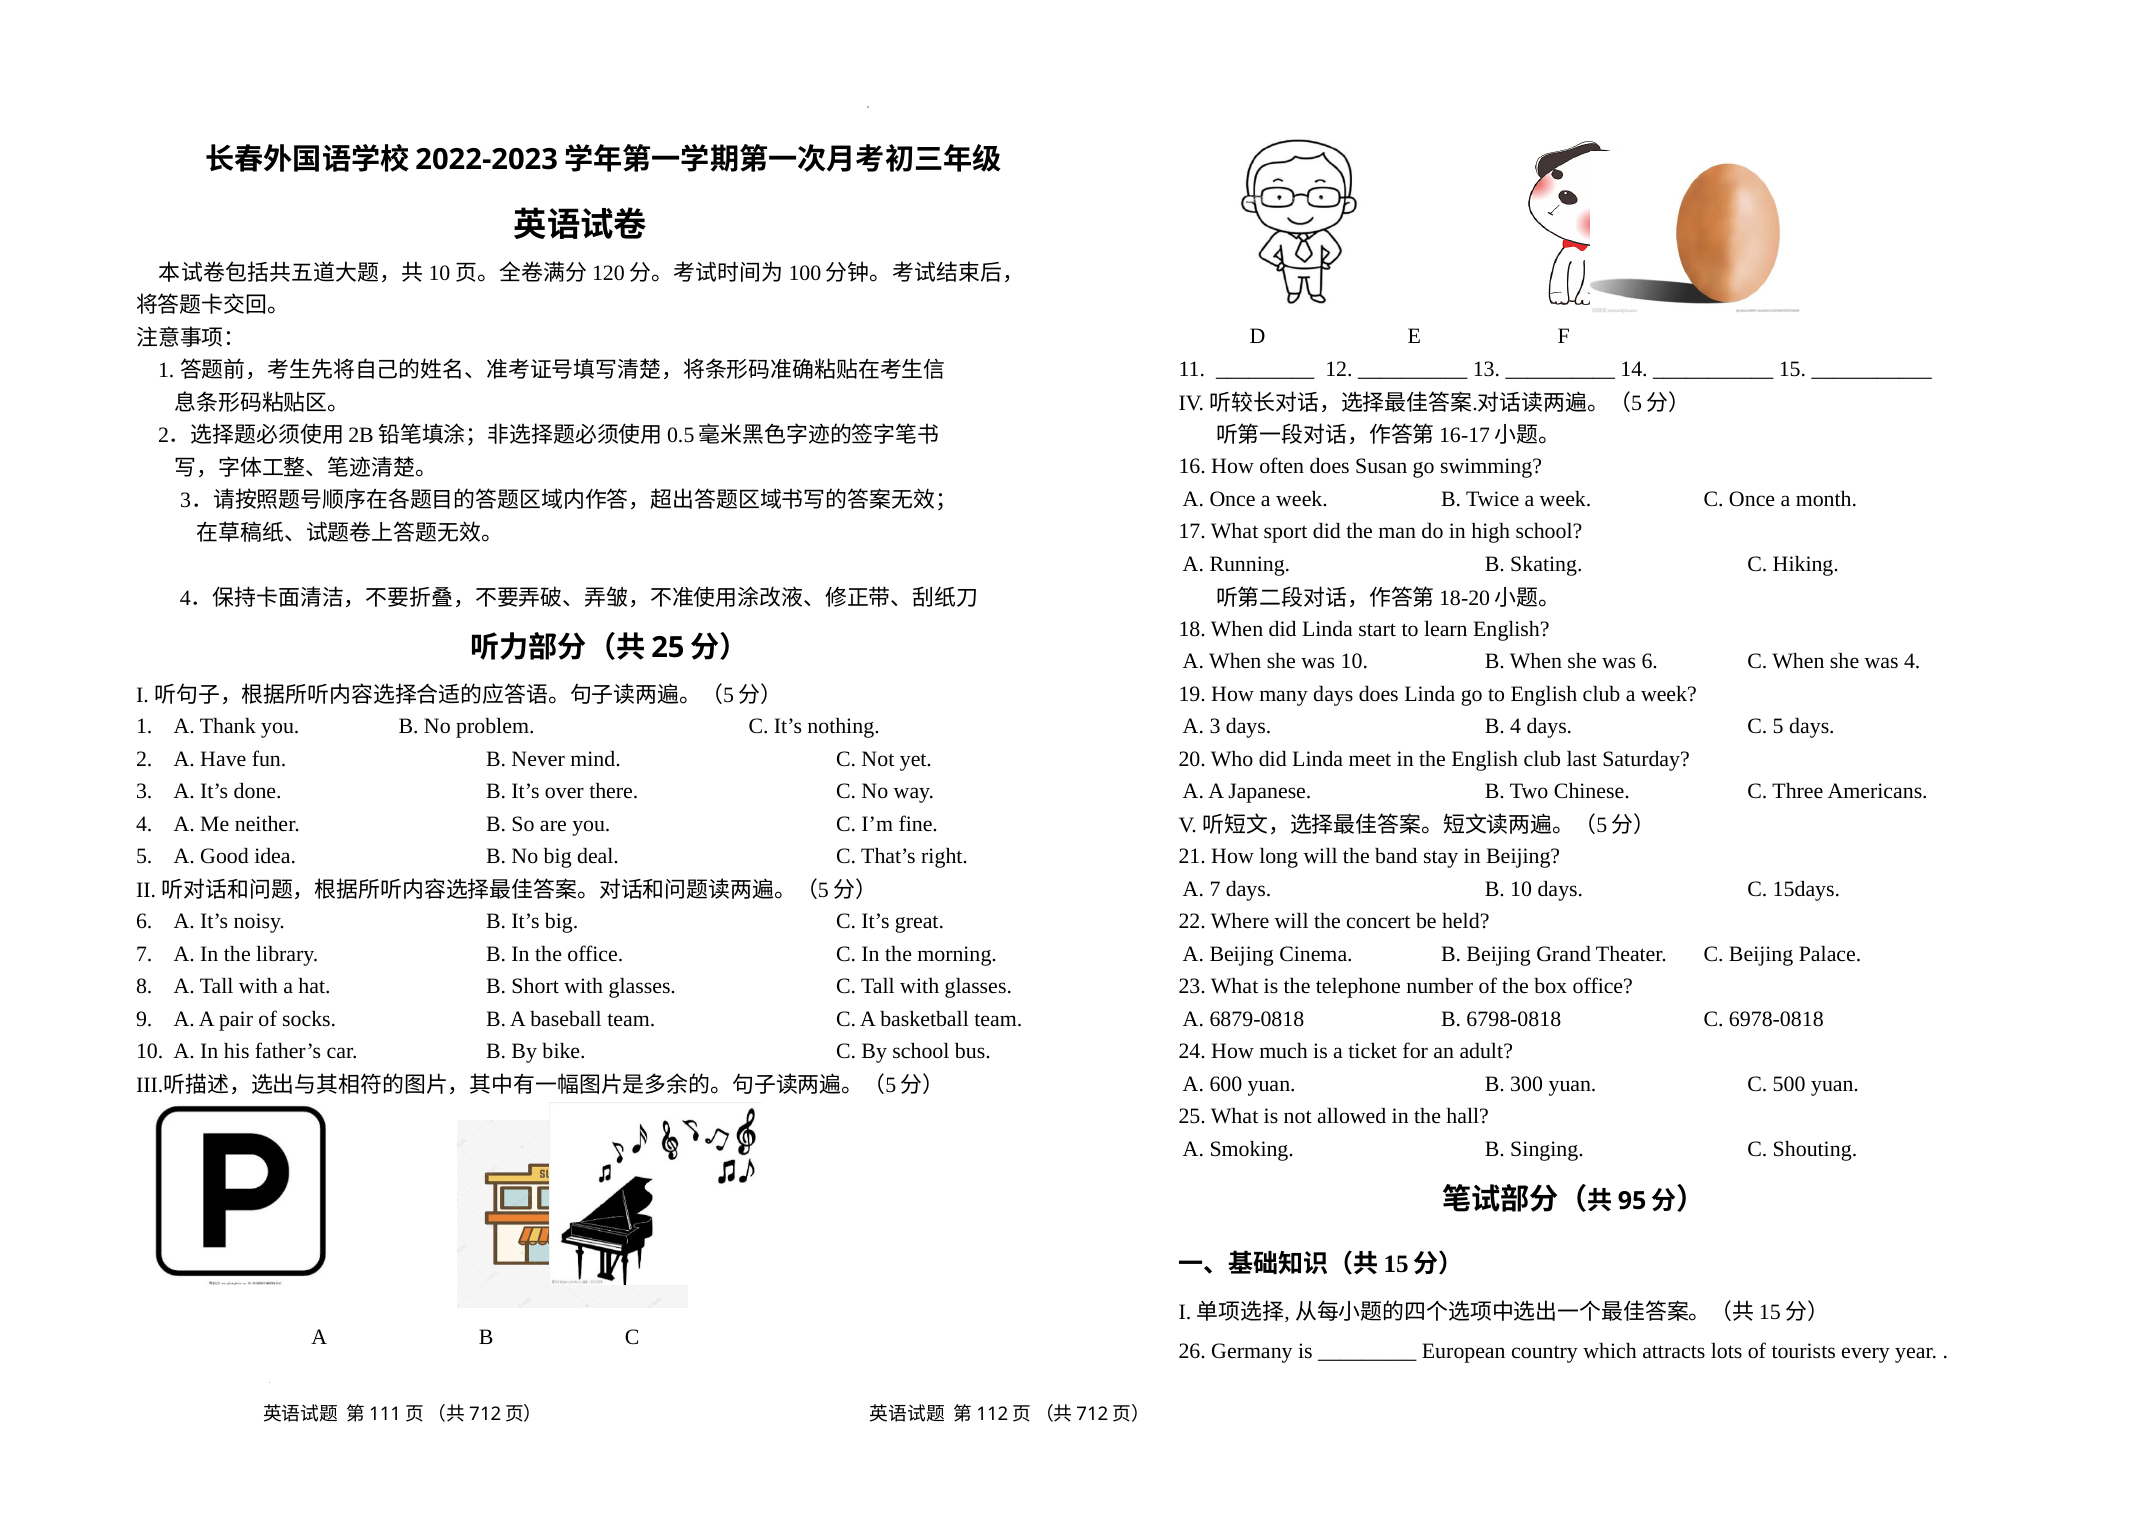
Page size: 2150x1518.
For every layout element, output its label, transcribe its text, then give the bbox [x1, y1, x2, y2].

list A. It’s done. B. It’s over there. C. No way. [136, 774, 1024, 807]
text 25. What is not allowed in the hall? [1178, 1099, 2067, 1132]
text 在草稿纸、试题卷上答题无效。 [136, 514, 1024, 547]
text 笔试部分（共95分） [1178, 1164, 2067, 1229]
text 本试卷包括共五道大题，共10页。全卷满分120分。考试时间为100分钟。考试结束后，将答题卡交回。 [136, 254, 1024, 319]
text 24. How much is a ticket for an adult? [1178, 1034, 2067, 1067]
text 1. 答题前，考生先将自己的姓名、准考证号填写清楚，将条形码准确粘贴在考生信 [136, 352, 1024, 384]
list A. A pair of socks. B. A baseball team. C. A basketball team. [136, 1002, 1024, 1034]
text A. Running. B. Skating. C. Hiking. [1178, 547, 2067, 579]
list A. Good idea. B. No big deal. C. That’s right. [136, 839, 1024, 872]
text A. When she was 10. B. When she was 6. C. When she was 4. [1178, 644, 2067, 677]
list 听句子，根据所听内容选择合适的应答语。句子读两遍。（5分） [136, 677, 1024, 709]
text A. 3 days. B. 4 days. C. 5 days. [1178, 709, 2067, 742]
text 26. Germany is _________ European country which attracts lots of tourists every year. . [1178, 1334, 2067, 1366]
list A. Tall with a hat. B. Short with glasses. C. Tall with glasses. [136, 969, 1024, 1002]
text 19. How many days does Linda go to English club a week? [1178, 677, 2067, 709]
text 4．保持卡面清洁，不要折叠，不要弄破、弄皱，不准使用涂改液、修正带、刮纸刀 [136, 579, 1024, 612]
picture [457, 1102, 761, 1308]
text 18. When did Linda start to learn English? [1178, 612, 2067, 644]
picture [135, 1099, 353, 1285]
text IV. 听较长对话，选择最佳答案.对话读两遍。（5分） [1178, 384, 2067, 417]
text A. 600 yuan. B. 300 yuan. C. 500 yuan. [1178, 1067, 2067, 1099]
text 一、基础知识（共15分） [1178, 1229, 2067, 1294]
text 20. Who did Linda meet in the English club last Saturday? [1178, 742, 2067, 774]
picture [1528, 141, 1801, 314]
text A B C [136, 1294, 1024, 1359]
list 听第一段对话，作答第16-17小题。 [1216, 417, 2067, 449]
text 2．选择题必须使用2B铅笔填涂；非选择题必须使用0.5毫米黑色字迹的签字笔书 [136, 417, 1024, 449]
text III.听描述，选出与其相符的图片，其中有一幅图片是多余的。句子读两遍。（5分） [136, 1067, 1024, 1099]
list A. It’s noisy. B. It’s big. C. It’s great. [136, 904, 1024, 937]
picture [1178, 124, 1421, 314]
text V. 听短文，选择最佳答案。短文读两遍。（5分） [1178, 807, 2067, 839]
text A. A Japanese. B. Two Chinese. C. Three Americans. [1178, 774, 2067, 807]
text 3．请按照题号顺序在各题目的答题区域内作答，超出答题区域书写的答案无效； [136, 482, 1024, 514]
text 英语试卷 [136, 189, 1024, 254]
text D E F [1178, 319, 2067, 352]
list A. In the library. B. In the office. C. In the morning. [136, 937, 1024, 969]
list A. In his father’s car. B. By bike. C. By school bus. [136, 1034, 1024, 1067]
text 16. How often does Susan go swimming? [1178, 449, 2067, 482]
list A. Me neither. B. So are you. C. I’m fine. [136, 807, 1024, 839]
text 息条形码粘贴区。 [136, 384, 1024, 417]
text 22. Where will the concert be held? [1178, 904, 2067, 937]
text A. 7 days. B. 10 days. C. 15days. [1178, 872, 2067, 904]
list A. Thank you. B. No problem. C. It’s nothing. [136, 709, 1024, 742]
text 21. How long will the band stay in Beijing? [1178, 839, 2067, 872]
list A. Have fun. B. Never mind. C. Not yet. [136, 742, 1024, 774]
text 长春外国语学校2022-2023学年第一学期第一次月考初三年级 [136, 124, 1024, 189]
text A. Beijing Cinema. B. Beijing Grand Theater. C. Beijing Palace. [1178, 937, 2067, 969]
list _________ 12. __________ 13. __________ 14. ___________ 15. ___________ [1178, 352, 2067, 384]
text 23. What is the telephone number of the box office? [1178, 969, 2067, 1002]
text 写，字体工整、笔迹清楚。 [136, 449, 1024, 482]
text A. Once a week. B. Twice a week. C. Once a month. [1178, 482, 2067, 514]
text A. Smoking. B. Singing. C. Shouting. [1178, 1132, 2067, 1164]
text 听力部分（共25分） [136, 612, 1024, 677]
text 听第二段对话，作答第18-20小题。 [1216, 579, 2067, 612]
text 注意事项： [136, 319, 1024, 352]
text A. 6879-0818 B. 6798-0818 C. 6978-0818 [1178, 1002, 2067, 1034]
text I. 单项选择, 从每小题的四个选项中选出一个最佳答案。（共15分） [1178, 1294, 2067, 1326]
text II. 听对话和问题，根据所听内容选择最佳答案。对话和问题读两遍。（5分） [136, 872, 1024, 904]
text 17. What sport did the man do in high school? [1178, 514, 2067, 547]
